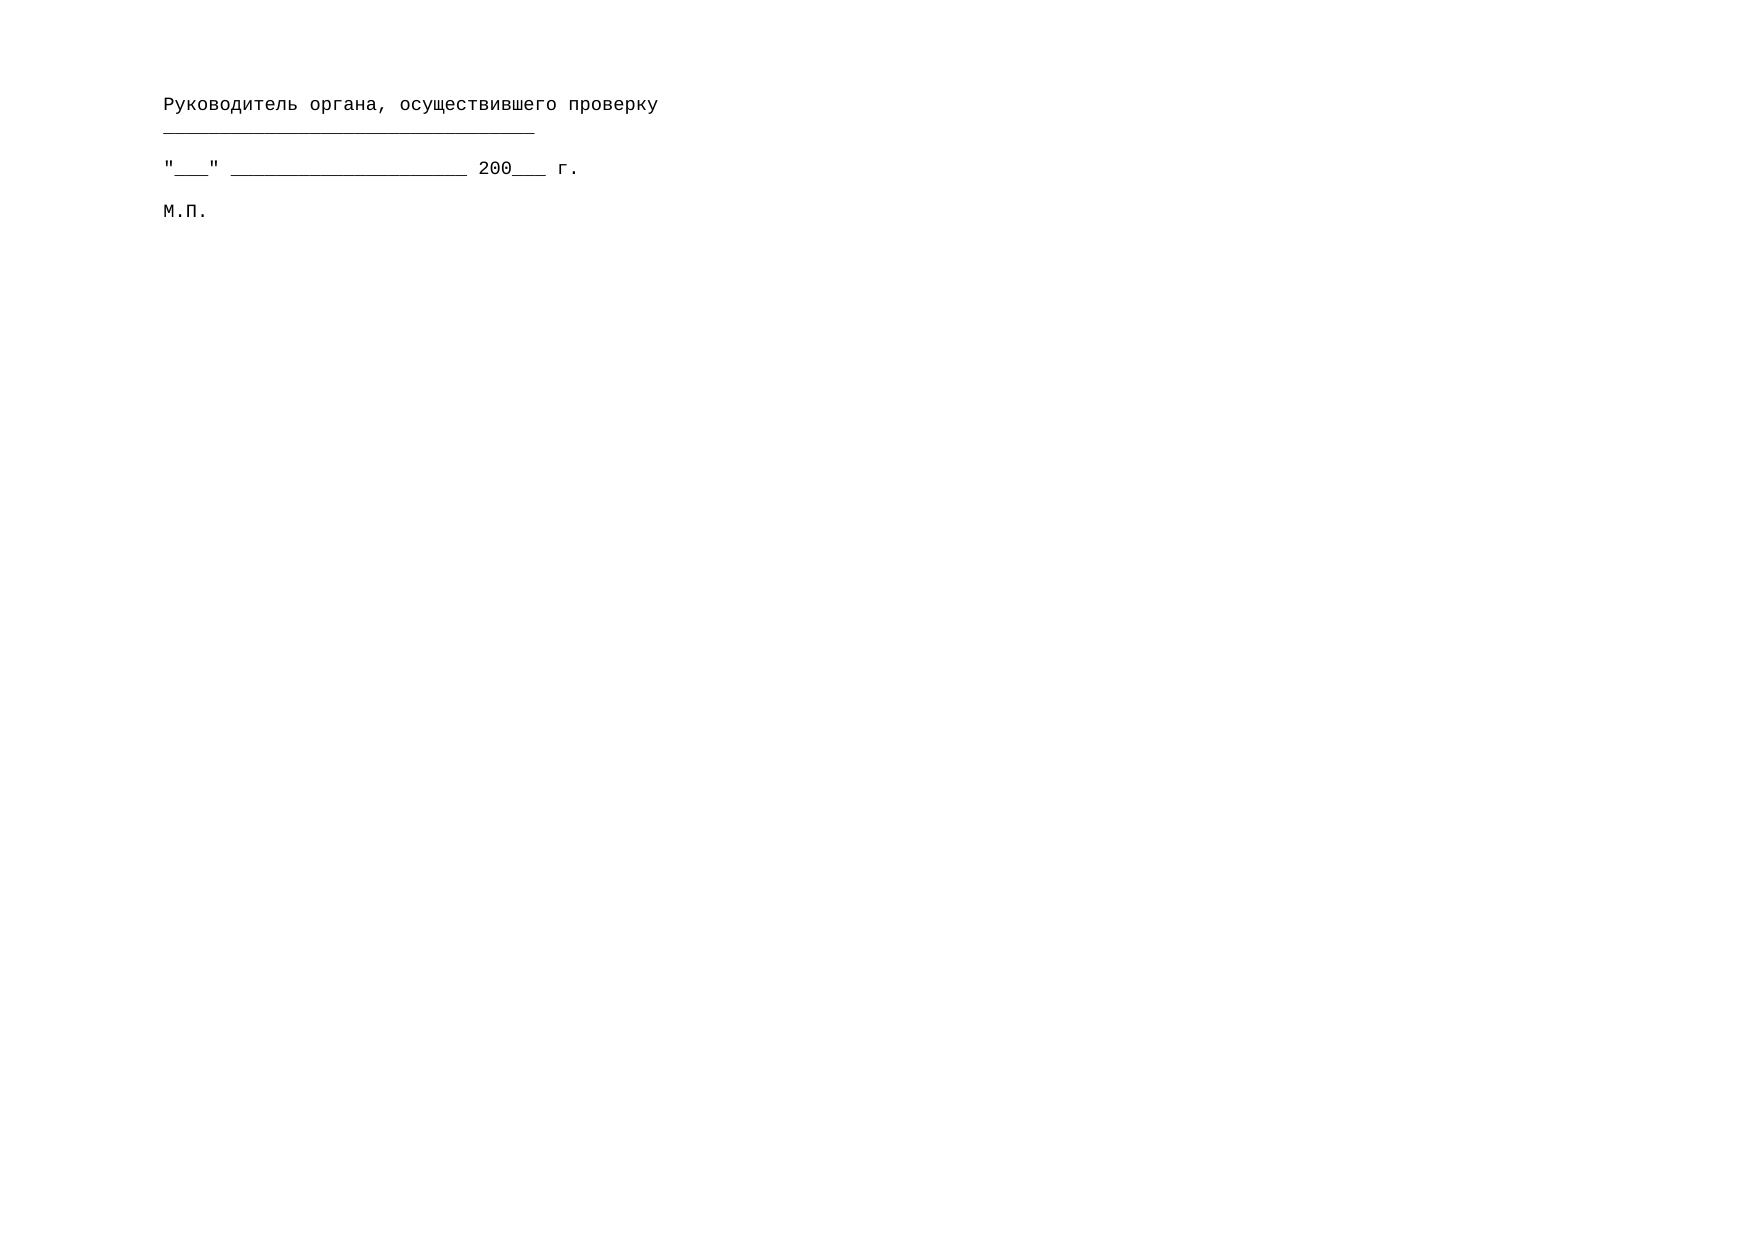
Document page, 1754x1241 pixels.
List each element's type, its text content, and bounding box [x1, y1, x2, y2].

text М.П. [118, 201, 1636, 223]
text "___" _____________________ 200___ г. [118, 159, 1636, 180]
text _________________________________ [118, 116, 1636, 138]
text Руководитель органа, осуществившего проверку [118, 95, 1636, 116]
